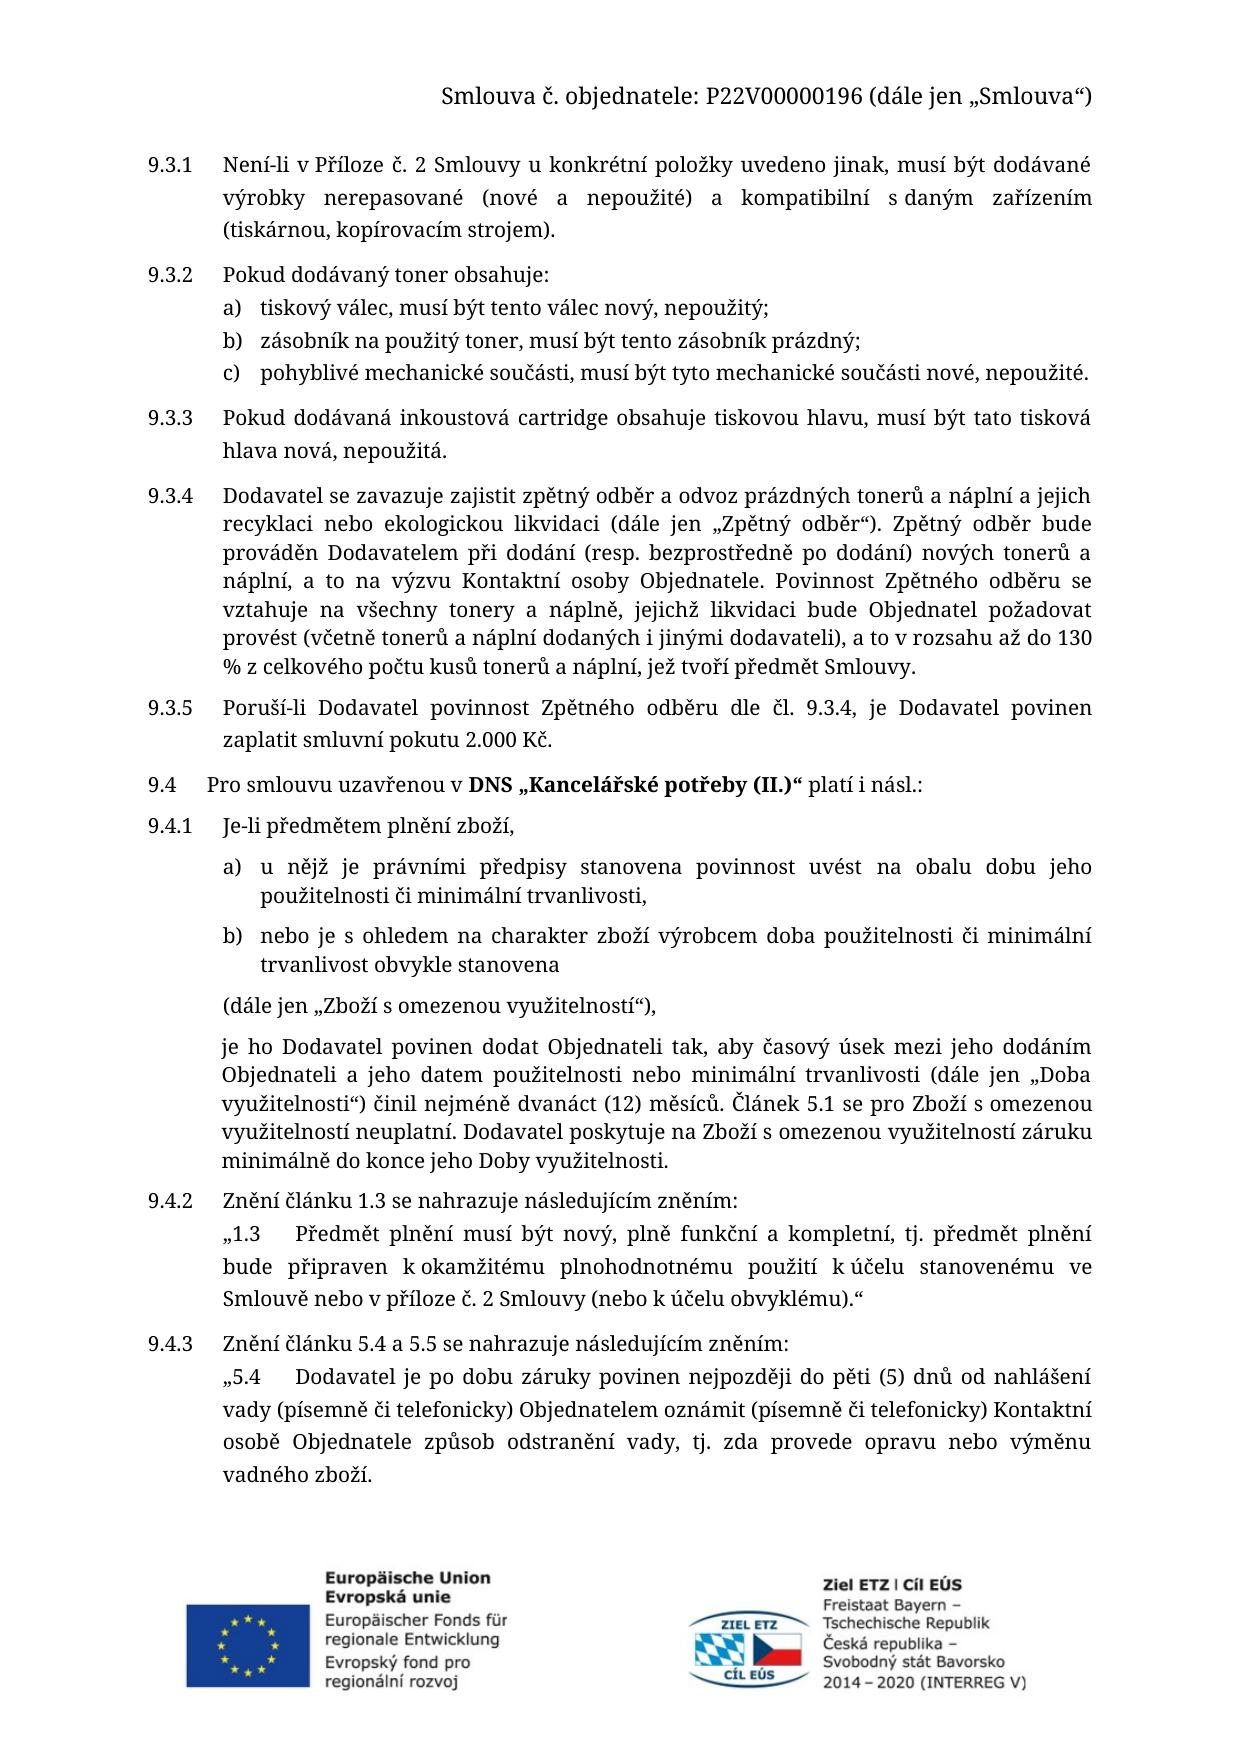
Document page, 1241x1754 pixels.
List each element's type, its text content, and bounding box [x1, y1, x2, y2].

picture [147, 1529, 1093, 1726]
list pohyblivé mechanické součásti, musí být tyto mechanické součásti nové, nepoužité. [223, 358, 1093, 387]
list Pro smlouvu uzavřenou v DNS „Kancelářské potřeby (II.)“ platí i násl.: [148, 770, 1093, 799]
list „1.3 Předmět plnění musí být nový, plně funkční a kompletní, tj. předmět plnění bude připraven k okamžitému plnohodnotnému použití k účelu stanovenému ve Smlouvě nebo v příloze č. 2 Smlouvy (nebo k účelu obvyklému).“ [223, 1219, 1093, 1313]
list Není-li v Příloze č. 2 Smlouvy u konkrétní položky uvedeno jinak, musí být dodávané výrobky nerepasované (nové a nepoužité) a kompatibilní s daným zařízením (tiskárnou, kopírovacím strojem). [148, 150, 1093, 244]
list Poruší-li Dodavatel povinnost Zpětného odběru dle čl. 9.3.4, je Dodavatel povinen zaplatit smluvní pokutu 2.000 Kč. [148, 693, 1093, 754]
list Znění článku 5.4 a 5.5 se nahrazuje následujícím zněním: [148, 1329, 1093, 1358]
list nebo je s ohledem na charakter zboží výrobcem doba použitelnosti či minimální trvanlivost obvykle stanovena [223, 922, 1093, 978]
text (dále jen „Zboží s omezenou využitelností“), [223, 991, 1093, 1019]
list u nějž je právními předpisy stanovena povinnost uvést na obalu dobu jeho použitelnosti či minimální trvanlivosti, [223, 852, 1093, 909]
list „5.4 Dodavatel je po dobu záruky povinen nejpozději do pěti (5) dnů od nahlášení vady (písemně či telefonicky) Objednatelem oznámit (písemně či telefonicky) Kontaktní osobě Objednatele způsob odstranění vady, tj. zda provede opravu nebo výměnu vadného zboží. [223, 1362, 1093, 1488]
list Pokud dodávaný toner obsahuje: [148, 261, 1093, 289]
list Znění článku 1.3 se nahrazuje následujícím zněním: [148, 1187, 1093, 1215]
text je ho Dodavatel povinen dodat Objednateli tak, aby časový úsek mezi jeho dodáním Objednateli a jeho datem použitelnosti nebo minimální trvanlivosti (dále jen „Doba využitelnosti“) činil nejméně dvanáct (12) měsíců. Článek 5.1 se pro Zboží s omezenou využitelností neuplatní. Dodavatel poskytuje na Zboží s omezenou využitelností záruku minimálně do konce jeho Doby využitelnosti. [221, 1032, 1093, 1174]
list Pokud dodávaná inkoustová cartridge obsahuje tiskovou hlavu, musí být tato tisková hlava nová, nepoužitá. [148, 403, 1093, 464]
list zásobník na použitý toner, musí být tento zásobník prázdný; [223, 326, 1093, 354]
list Dodavatel se zavazuje zajistit zpětný odběr a odvoz prázdných tonerů a náplní a jejich recyklaci nebo ekologickou likvidaci (dále jen „Zpětný odběr“). Zpětný odběr bude prováděn Dodavatelem při dodání (resp. bezprostředně po dodání) nových tonerů a náplní, a to na výzvu Kontaktní osoby Objednatele. Povinnost Zpětného odběru se vztahuje na všechny tonery a náplně, jejichž likvidaci bude Objednatel požadovat provést (včetně tonerů a náplní dodaných i jinými dodavateli), a to v rozsahu až do 130 % z celkového počtu kusů tonerů a náplní, jež tvoří předmět Smlouvy. [148, 481, 1093, 680]
list Je-li předmětem plnění zboží, [148, 811, 1093, 840]
list tiskový válec, musí být tento válec nový, nepoužitý; [223, 293, 1093, 322]
